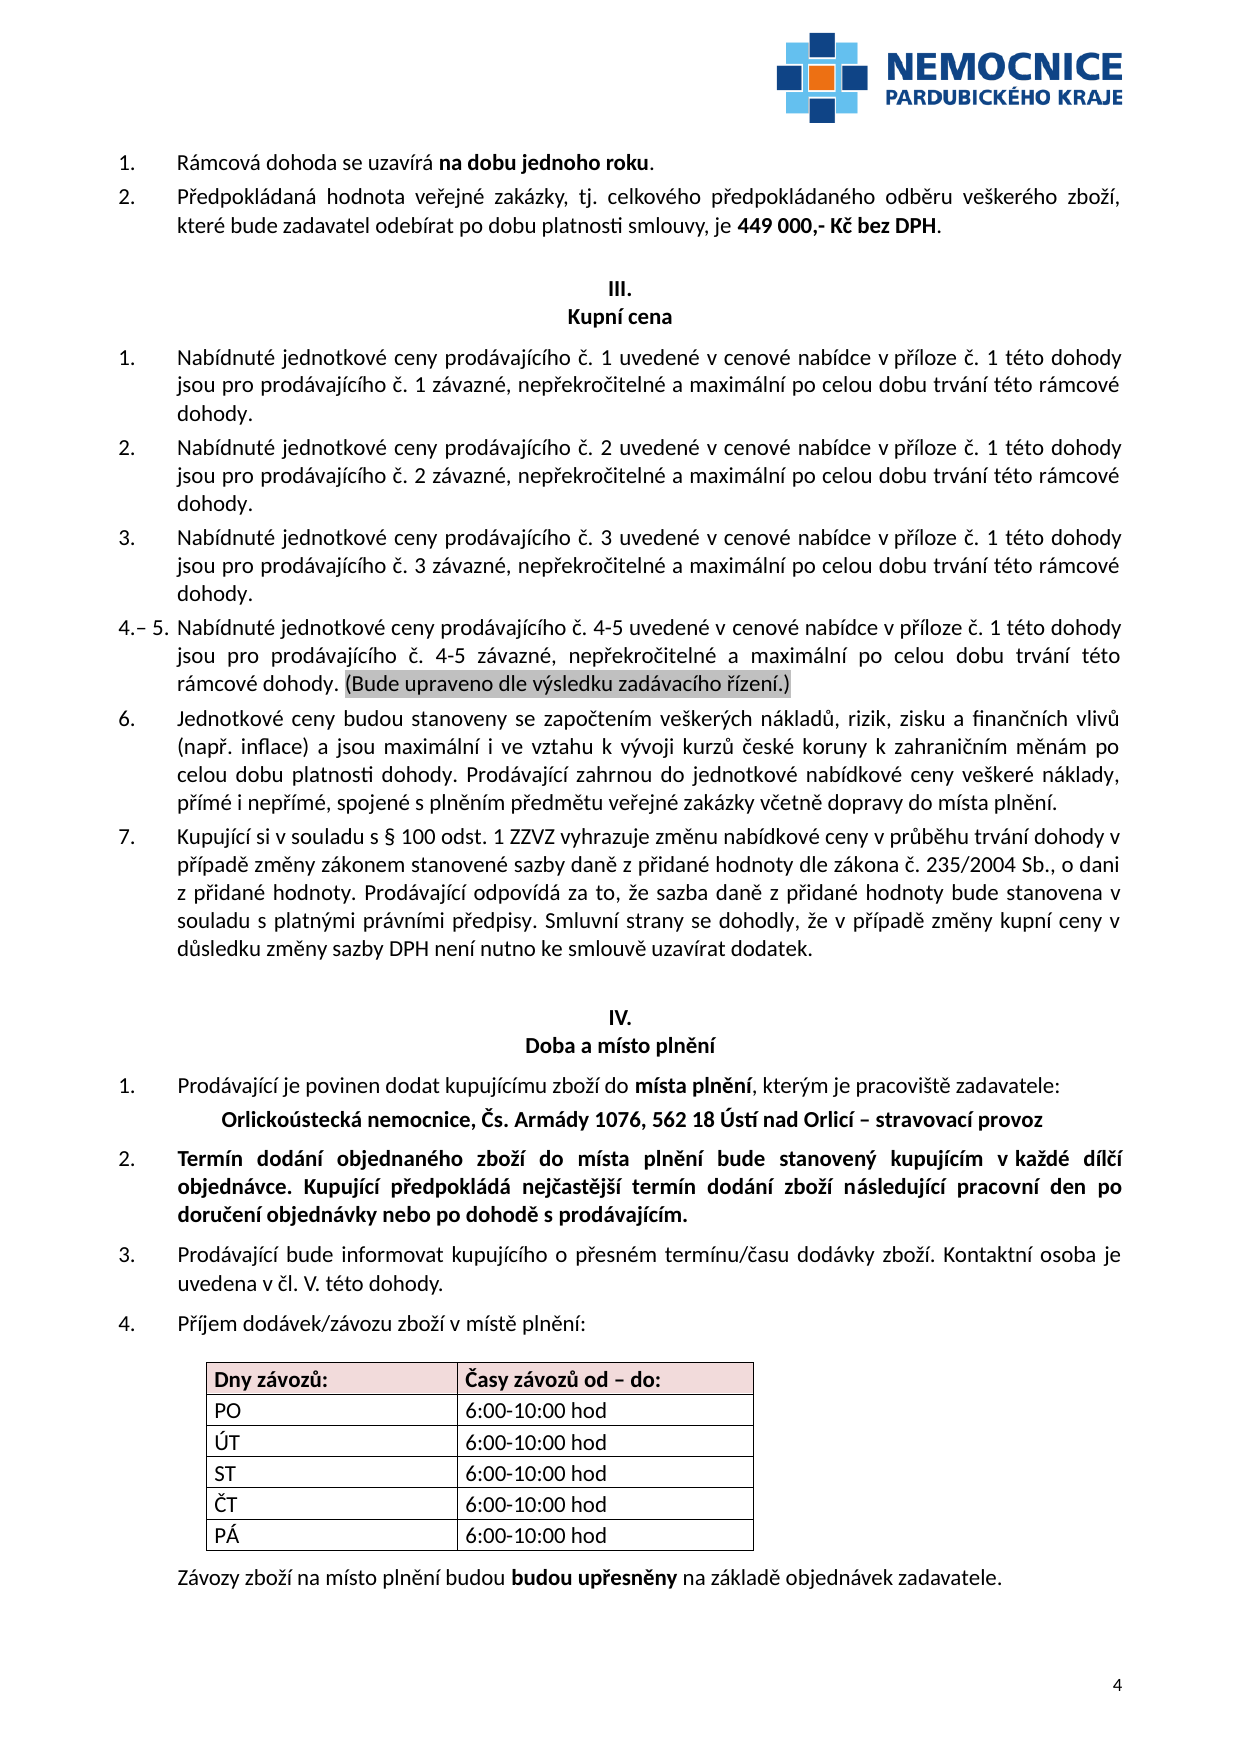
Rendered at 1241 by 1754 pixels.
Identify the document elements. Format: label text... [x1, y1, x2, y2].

table_cell 6:00-10:00 hod [458, 1488, 753, 1518]
text Kupní cena [118, 302, 1122, 330]
text 1. Nabídnuté jednotkové ceny prodávajícího č. 1 uvedené v cenové nabídce v příloze č. 1 této dohody jsou pro prodávajícího č. 1 závazné, nepřekročitelné a maximální po celou dobu trvání této rámcové dohody. [118, 343, 1122, 427]
text Orlickoústecká nemocnice, Čs. Armády 1076, 562 18 Ústí nad Orlicí – stravovací provoz [119, 1106, 1122, 1134]
table_cell 6:00-10:00 hod [458, 1520, 753, 1550]
text Doba a místo plnění [118, 1031, 1122, 1059]
text III. [118, 274, 1122, 302]
list Termín dodání objednaného zboží do místa plnění bude stanovený kupujícím v každé dílčí objednávce. Kupující předpokládá nejčastější termín dodání zboží následující pracovní den po doručení objednávky nebo po dohodě s prodávajícím. [118, 1144, 1122, 1228]
text 3. Nabídnuté jednotkové ceny prodávajícího č. 3 uvedené v cenové nabídce v příloze č. 1 této dohody jsou pro prodávajícího č. 3 závazné, nepřekročitelné a maximální po celou dobu trvání této rámcové dohody. [118, 523, 1122, 607]
text 4.– 5. Nabídnuté jednotkové ceny prodávajícího č. 4-5 uvedené v cenové nabídce v příloze č. 1 této dohody jsou pro prodávajícího č. 4-5 závazné, nepřekročitelné a maximální po celou dobu trvání této rámcové dohody. (Bude upraveno dle výsledku zadávacího řízení.) [118, 613, 1122, 698]
list Prodávající je povinen dodat kupujícímu zboží do místa plnění, kterým je pracoviště zadavatele: [118, 1071, 1122, 1099]
table_cell PO [207, 1395, 457, 1425]
text 2. Předpokládaná hodnota veřejné zakázky, tj. celkového předpokládaného odběru veškerého zboží, které bude zadavatel odebírat po dobu platnosti smlouvy, je 449 000,- Kč bez DPH. [118, 182, 1122, 239]
table_cell ČT [207, 1488, 457, 1518]
text 4. Příjem dodávek/závozu zboží v místě plnění: [118, 1309, 1122, 1337]
table_cell 6:00-10:00 hod [458, 1426, 753, 1456]
text 2. Nabídnuté jednotkové ceny prodávajícího č. 2 uvedené v cenové nabídce v příloze č. 1 této dohody jsou pro prodávajícího č. 2 závazné, nepřekročitelné a maximální po celou dobu trvání této rámcové dohody. [118, 433, 1122, 517]
text 1. Rámcová dohoda se uzavírá na dobu jednoho roku. [118, 148, 1122, 176]
text IV. [118, 1003, 1122, 1031]
table_header Časy závozů od – do: [458, 1363, 753, 1393]
picture [775, 31, 1123, 124]
text Závozy zboží na místo plnění budou budou upřesněny na základě objednávek zadavatele. [177, 1563, 1122, 1591]
list Prodávající bude informovat kupujícího o přesném termínu/času dodávky zboží. Kontaktní osoba je uvedena v čl. V. této dohody. [118, 1241, 1122, 1297]
table_header Dny závozů: [207, 1363, 457, 1393]
table_cell ÚT [207, 1426, 457, 1456]
text 6. Jednotkové ceny budou stanoveny se započtením veškerých nákladů, rizik, zisku a finančních vlivů (např. inflace) a jsou maximální i ve vztahu k vývoji kurzů české koruny k zahraničním měnám po celou dobu platnosti dohody. Prodávající zahrnou do jednotkové nabídkové ceny veškeré náklady, přímé i nepřímé, spojené s plněním předmětu veřejné zakázky včetně dopravy do místa plnění. [118, 704, 1122, 816]
table_cell 6:00-10:00 hod [458, 1395, 753, 1425]
table_cell PÁ [207, 1520, 457, 1550]
table_cell 6:00-10:00 hod [458, 1457, 753, 1487]
text 7. Kupující si v souladu s § 100 odst. 1 ZZVZ vyhrazuje změnu nabídkové ceny v průběhu trvání dohody v případě změny zákonem stanovené sazby daně z přidané hodnoty dle zákona č. 235/2004 Sb., o dani z přidané hodnoty. Prodávající odpovídá za to, že sazba daně z přidané hodnoty bude stanovena v souladu s platnými právními předpisy. Smluvní strany se dohodly, že v případě změny kupní ceny v důsledku změny sazby DPH není nutno ke smlouvě uzavírat dodatek. [118, 822, 1122, 962]
table_cell ST [207, 1457, 457, 1487]
